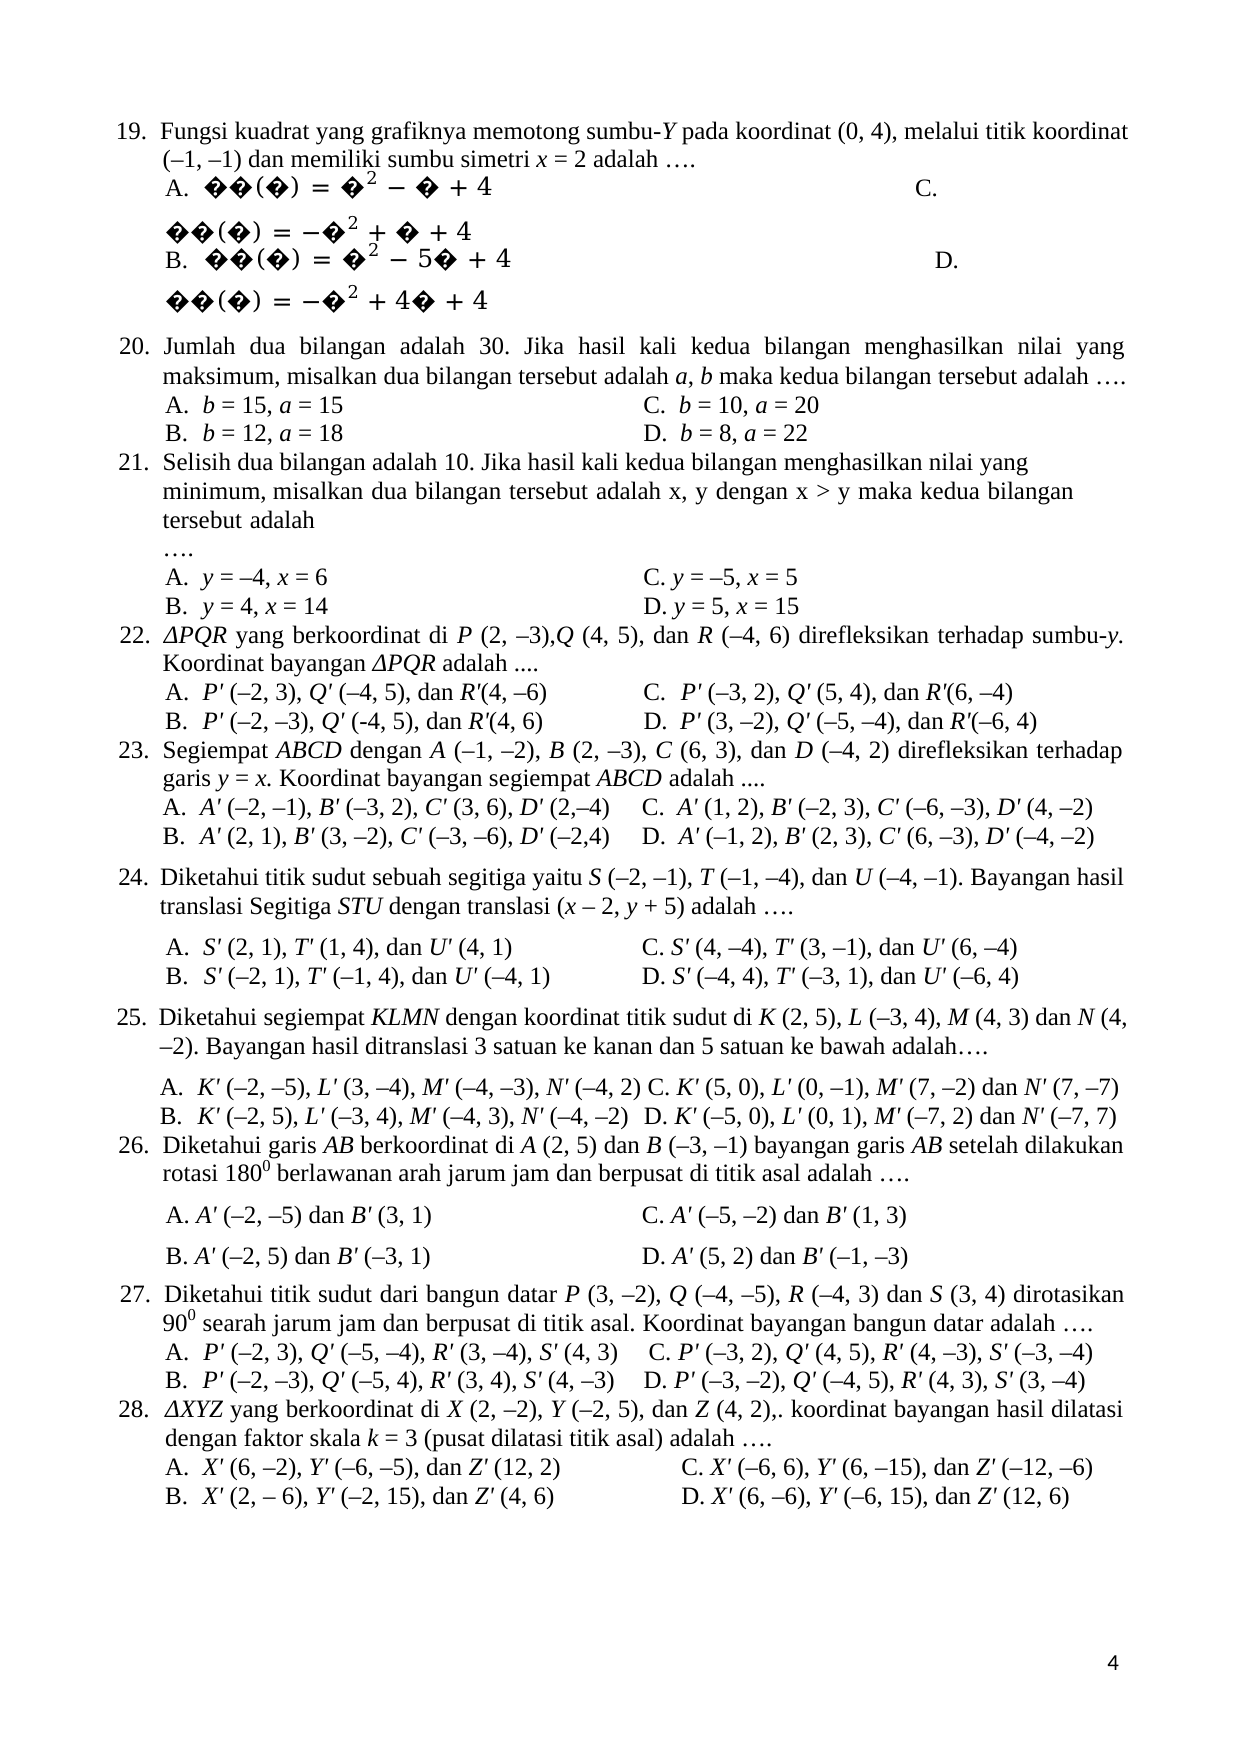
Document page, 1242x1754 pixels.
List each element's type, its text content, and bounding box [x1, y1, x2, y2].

text 900 searah jarum jam dan berpusat di titik asal. Koordinat bayangan bangun datar adalah …. A. P' (–2, 3), Q' (–5, –4), R' (3, –4), S' (4, 3) C. P' (–3, 2), Q' (4, 5), R' (4, –3), S' (–3, –4) B. P' (–2, –3), Q' (–5, 4), R' (3, 4), S' (4, –3) D. P' (–3, –2), Q' (–4, 5), R' (4, 3), S' (3, –4) [162, 1308, 1094, 1395]
text 19. Fungsi kuadrat yang grafiknya memotong sumbu-Y pada koordinat (0, 4), melalui titik koordinat [114, 116, 1130, 144]
text B. X' (2, – 6), Y' (–2, 15), dan Z' (4, 6) D. X' (6, –6), Y' (–6, 15), dan Z' (12, 6) [165, 1481, 1076, 1509]
text A. y = –4, x = 6 C. y = –5, x = 5 [165, 562, 805, 591]
text …. [162, 533, 201, 562]
text A. ��(�) = �2 − � + 4 C. ��(�) = −�2 + � + 4 [165, 173, 938, 263]
text A. P' (–2, 3), Q' (–4, 5), dan R'(4, –6) C. P' (–3, 2), Q' (5, 4), dan R'(6, –4) [165, 677, 1020, 706]
text B. ��(�) = �2 − 5� + 4 D. ��(�) = −�2 + 4� + 4 [165, 263, 959, 348]
text A. b = 15, a = 15 C. b = 10, a = 20 [165, 390, 826, 418]
text maksimum, misalkan dua bilangan tersebut adalah a, b maka kedua bilangan tersebut adalah …. [162, 361, 1130, 390]
text (–1, –1) dan memiliki sumbu simetri x = 2 adalah …. [162, 144, 702, 173]
text 23. Segiempat ABCD dengan A (–1, –2), B (2, –3), C (6, 3), dan D (–4, 2) direfleksikan terhadap garis y = x. Koordinat bayangan segiempat ABCD adalah .... [118, 735, 1130, 792]
text A. S' (2, 1), T' (1, 4), dan U' (4, 1) C. S' (4, –4), T' (3, –1), dan U' (6, –4) B. S' (–2, 1), T' (–1, 4), dan U' (–4, 1) D. S' (–4, 4), T' (–3, 1), dan U' (–6, 4) [165, 932, 1028, 990]
text B. y = 4, x = 14 D. y = 5, x = 15 [165, 591, 806, 620]
text 28. ΔXYZ yang berkoordinat di X (2, –2), Y (–2, 5), dan Z (4, 2),. koordinat bayangan hasil dilatasi dengan faktor skala k = 3 (pusat dilatasi titik asal) adalah …. [118, 1395, 1130, 1452]
text A. K' (–2, –5), L' (3, –4), M' (–4, –3), N' (–4, 2) C. K' (5, 0), L' (0, –1), M' (7, –2) dan N' (7, –7) B. K' (–2, 5), L' (–3, 4), M' (–4, 3), N' (–4, –2) D. K' (–5, 0), L' (0, 1), M' (–7, 2) dan N' (–7, 7) [159, 1072, 1124, 1130]
text A. A' (–2, –1), B' (–3, 2), C' (3, 6), D' (2,–4) C. A' (1, 2), B' (–2, 3), C' (–6, –3), D' (4, –2) B. A' (2, 1), B' (3, –2), C' (–3, –6), D' (–2,4) D. A' (–1, 2), B' (2, 3), C' (6, –3), D' (–4, –2) [162, 792, 1104, 850]
text B. P' (–2, –3), Q' (-4, 5), dan R'(4, 6) D. P' (3, –2), Q' (–5, –4), dan R'(–6, 4) [165, 706, 1044, 735]
text 25. Diketahui segiempat KLMN dengan koordinat titik sudut di K (2, 5), L (–3, 4), M (4, 3) dan N (4, [114, 1002, 1129, 1031]
text –2). Bayangan hasil ditranslasi 3 satuan ke kanan dan 5 satuan ke bawah adalah…. [159, 1031, 995, 1060]
text 21. Selisih dua bilangan adalah 10. Jika hasil kali kedua bilangan menghasilkan nilai yang minimum, misalkan dua bilangan tersebut adalah x, y dengan x > y maka kedua bilangan tersebut adalah [118, 447, 1130, 533]
text 20. Jumlah dua bilangan adalah 30. Jika hasil kali kedua bilangan menghasilkan nilai yang [114, 348, 1129, 361]
text A. X' (6, –2), Y' (–6, –5), dan Z' (12, 2) C. X' (–6, 6), Y' (6, –15), dan Z' (–12, –6) [165, 1452, 1100, 1481]
text 27. Diketahui titik sudut dari bangun datar P (3, –2), Q (–4, –5), R (–4, 3) dan S (3, 4) dirotasikan [114, 1282, 1129, 1308]
text 26. Diketahui garis AB berkoordinat di A (2, 5) dan B (–3, –1) bayangan garis AB setelah dilakukan rotasi 1800 berlawanan arah jarum jam dan berpusat di titik asal adalah …. [118, 1130, 1130, 1188]
text Koordinat bayangan ΔPQR adalah .... [162, 648, 545, 677]
text 22. ΔPQR yang berkoordinat di P (2, –3),Q (4, 5), dan R (–4, 6) direfleksikan terhadap sumbu-y. [114, 620, 1129, 648]
text A. A' (–2, –5) dan B' (3, 1) C. A' (–5, –2) dan B' (1, 3) B. A' (–2, 5) dan B' (–3, 1) D. A' (5, 2) dan B' (–1, –3) [165, 1200, 917, 1269]
text B. b = 12, a = 18 D. b = 8, a = 22 [165, 418, 815, 447]
text 24. Diketahui titik sudut sebuah segitiga yaitu S (–2, –1), T (–1, –4), dan U (–4, –1). Bayangan hasil translasi Segitiga STU dengan translasi (x – 2, y + 5) adalah …. [118, 862, 1130, 920]
